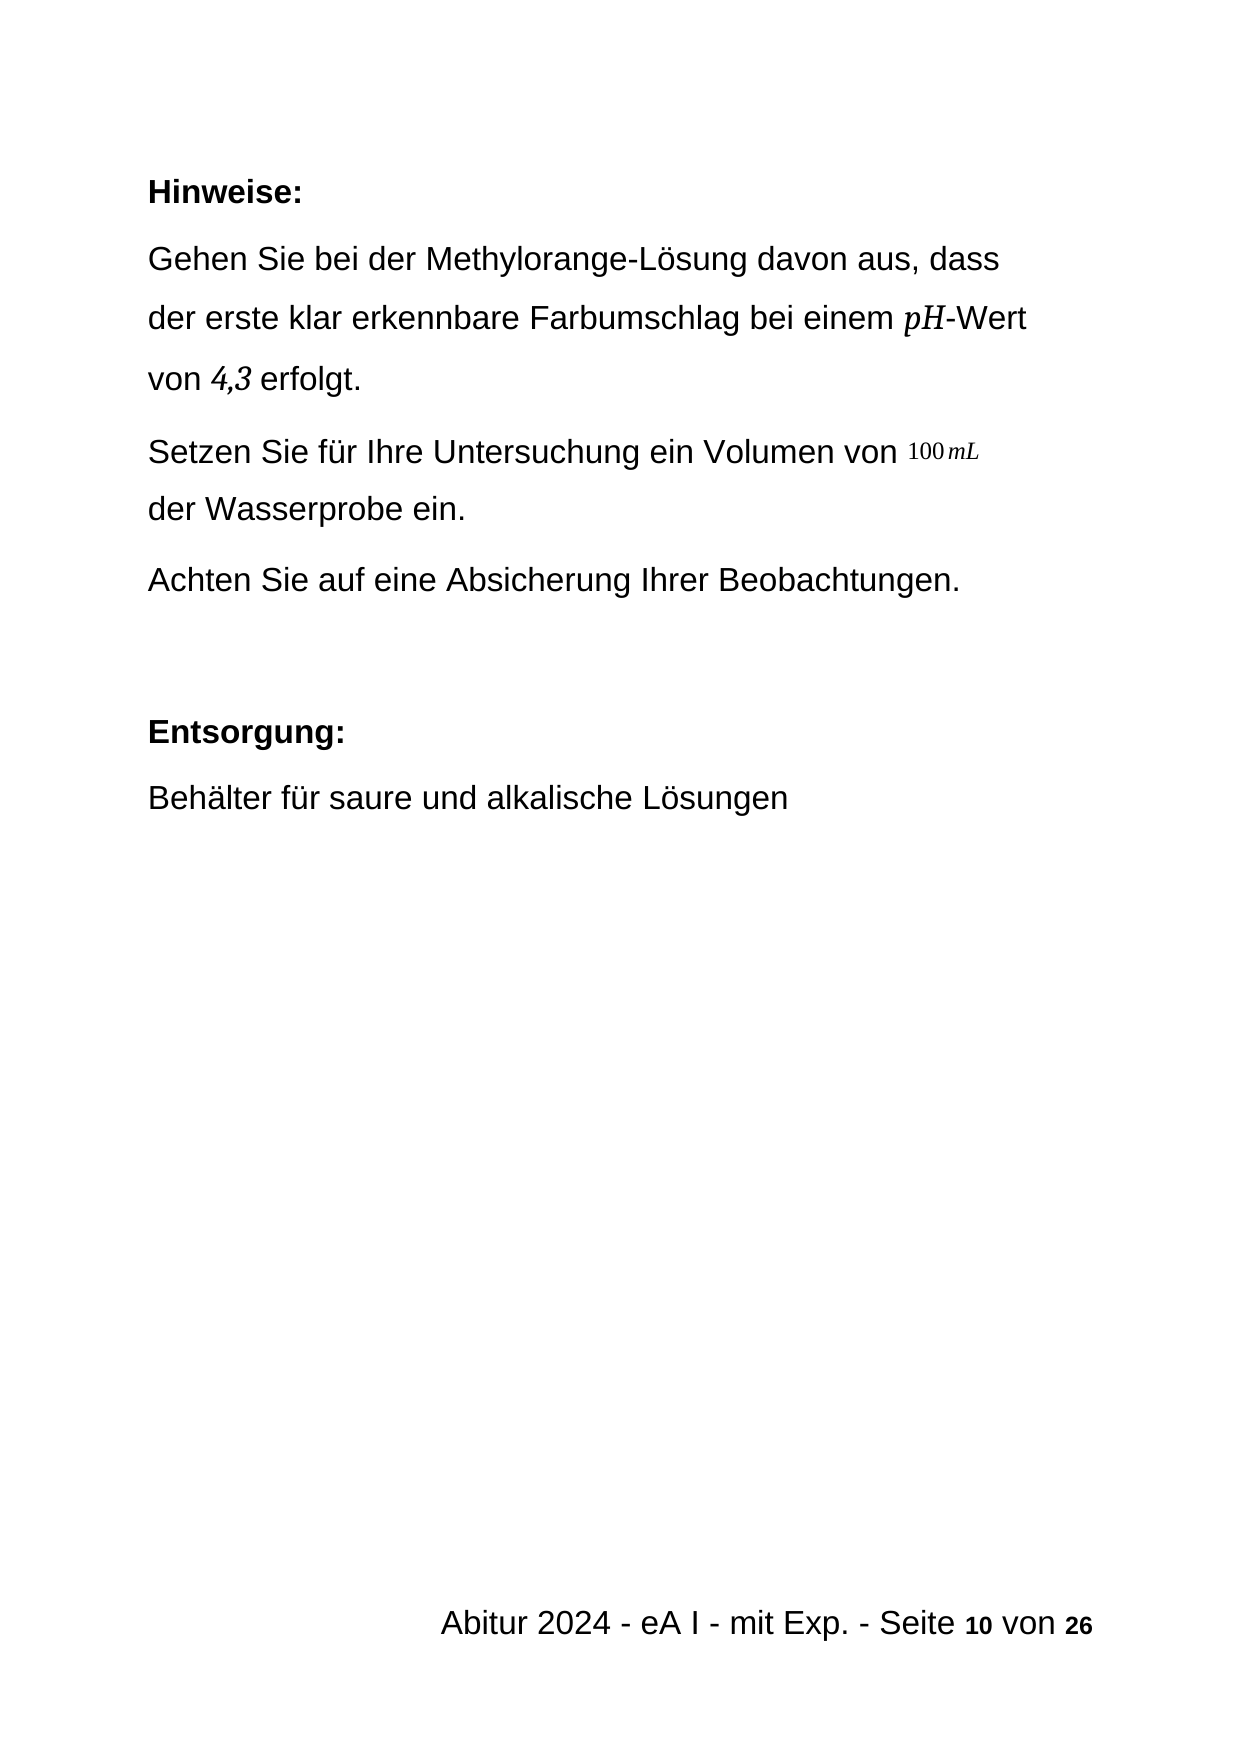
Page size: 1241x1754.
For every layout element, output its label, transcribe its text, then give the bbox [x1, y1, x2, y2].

text Behälter für saure und alkalische Lösungen [148, 778, 1093, 817]
text Gehen Sie bei der Methylorange-Lösung davon aus, dass der erste klar erkennbare Farbumschlag bei einem pH-Wert von 4,3 erfolgt. [148, 238, 1093, 399]
text Achten Sie auf eine Absicherung Ihrer Beobachtungen. [148, 559, 1093, 598]
subtitle Entsorgung: [148, 712, 1093, 751]
subtitle Hinweise: [148, 173, 1093, 211]
text Setzen Sie für Ihre Untersuchung ein Volumen von der Wasserprobe ein. [148, 432, 1093, 528]
